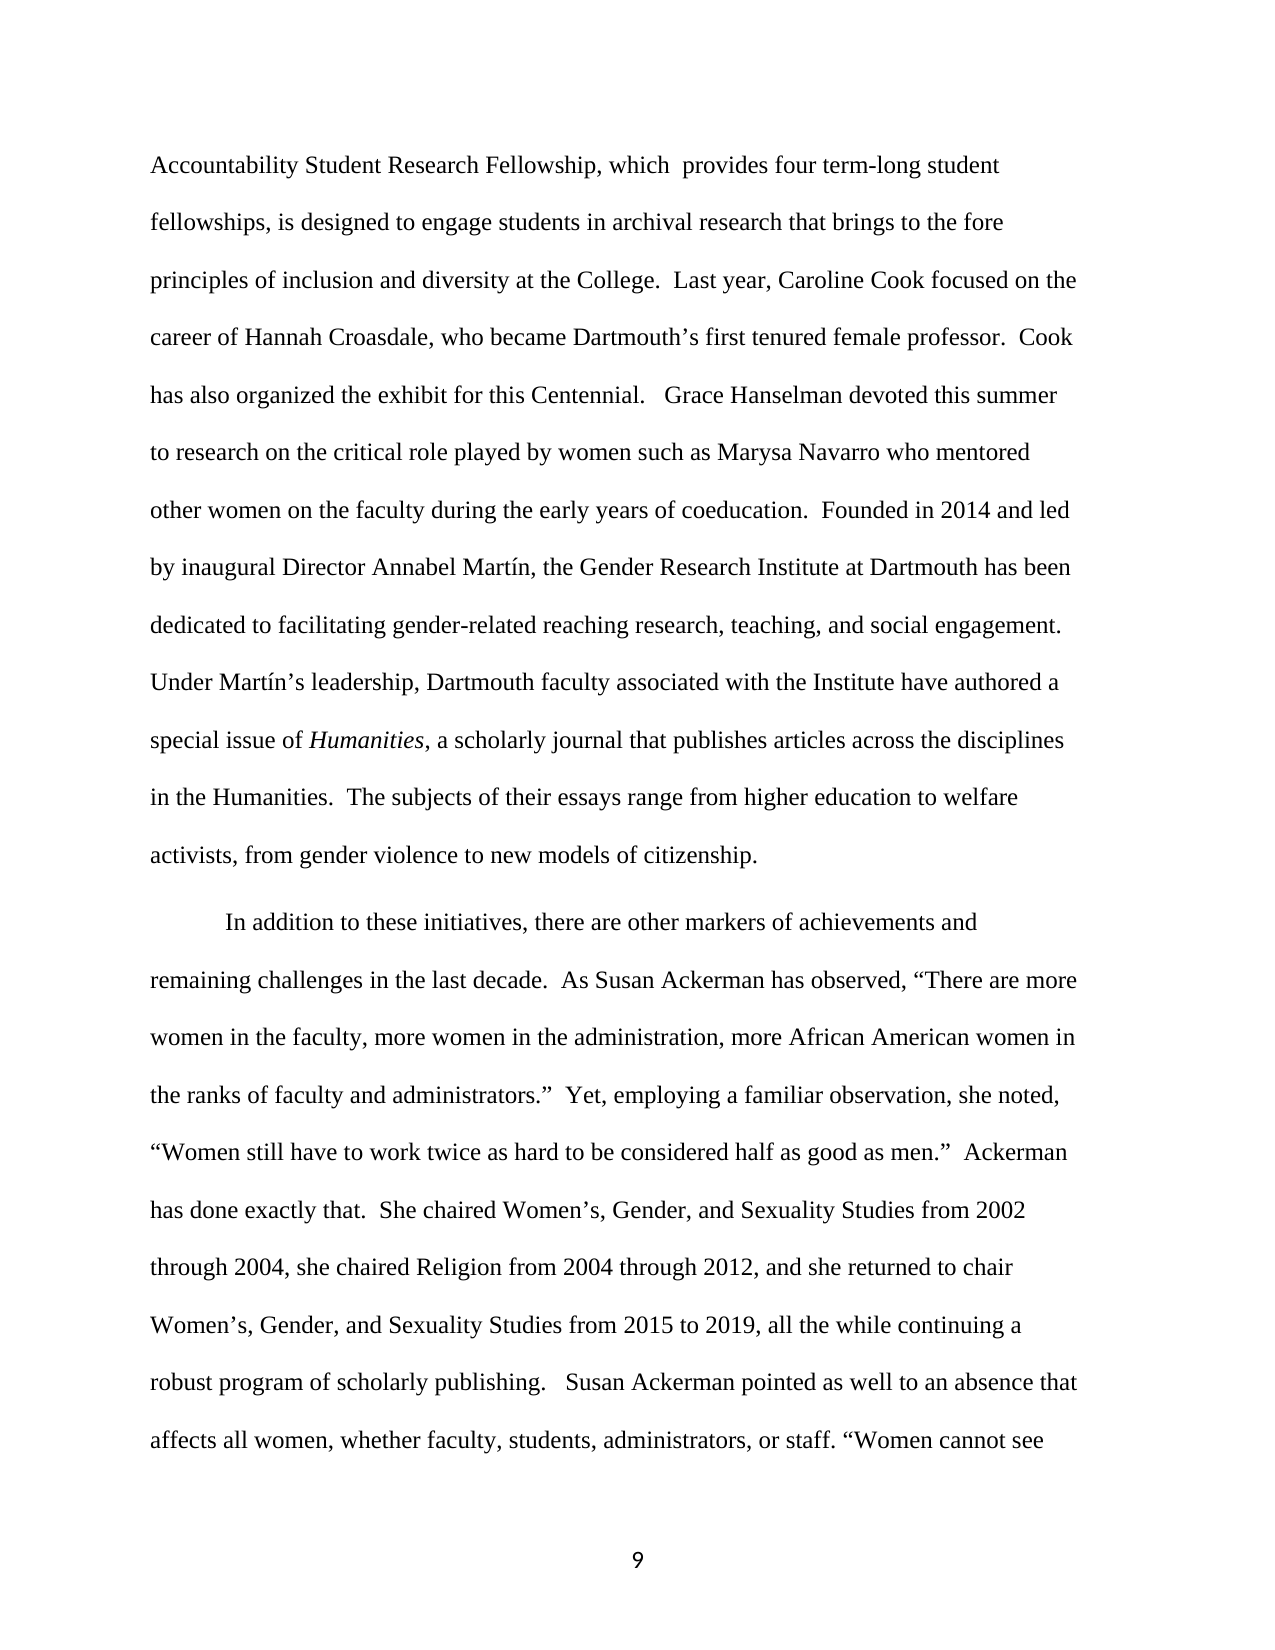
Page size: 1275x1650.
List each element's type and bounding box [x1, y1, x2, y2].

text [150, 907, 1078, 1453]
text [150, 150, 1078, 869]
